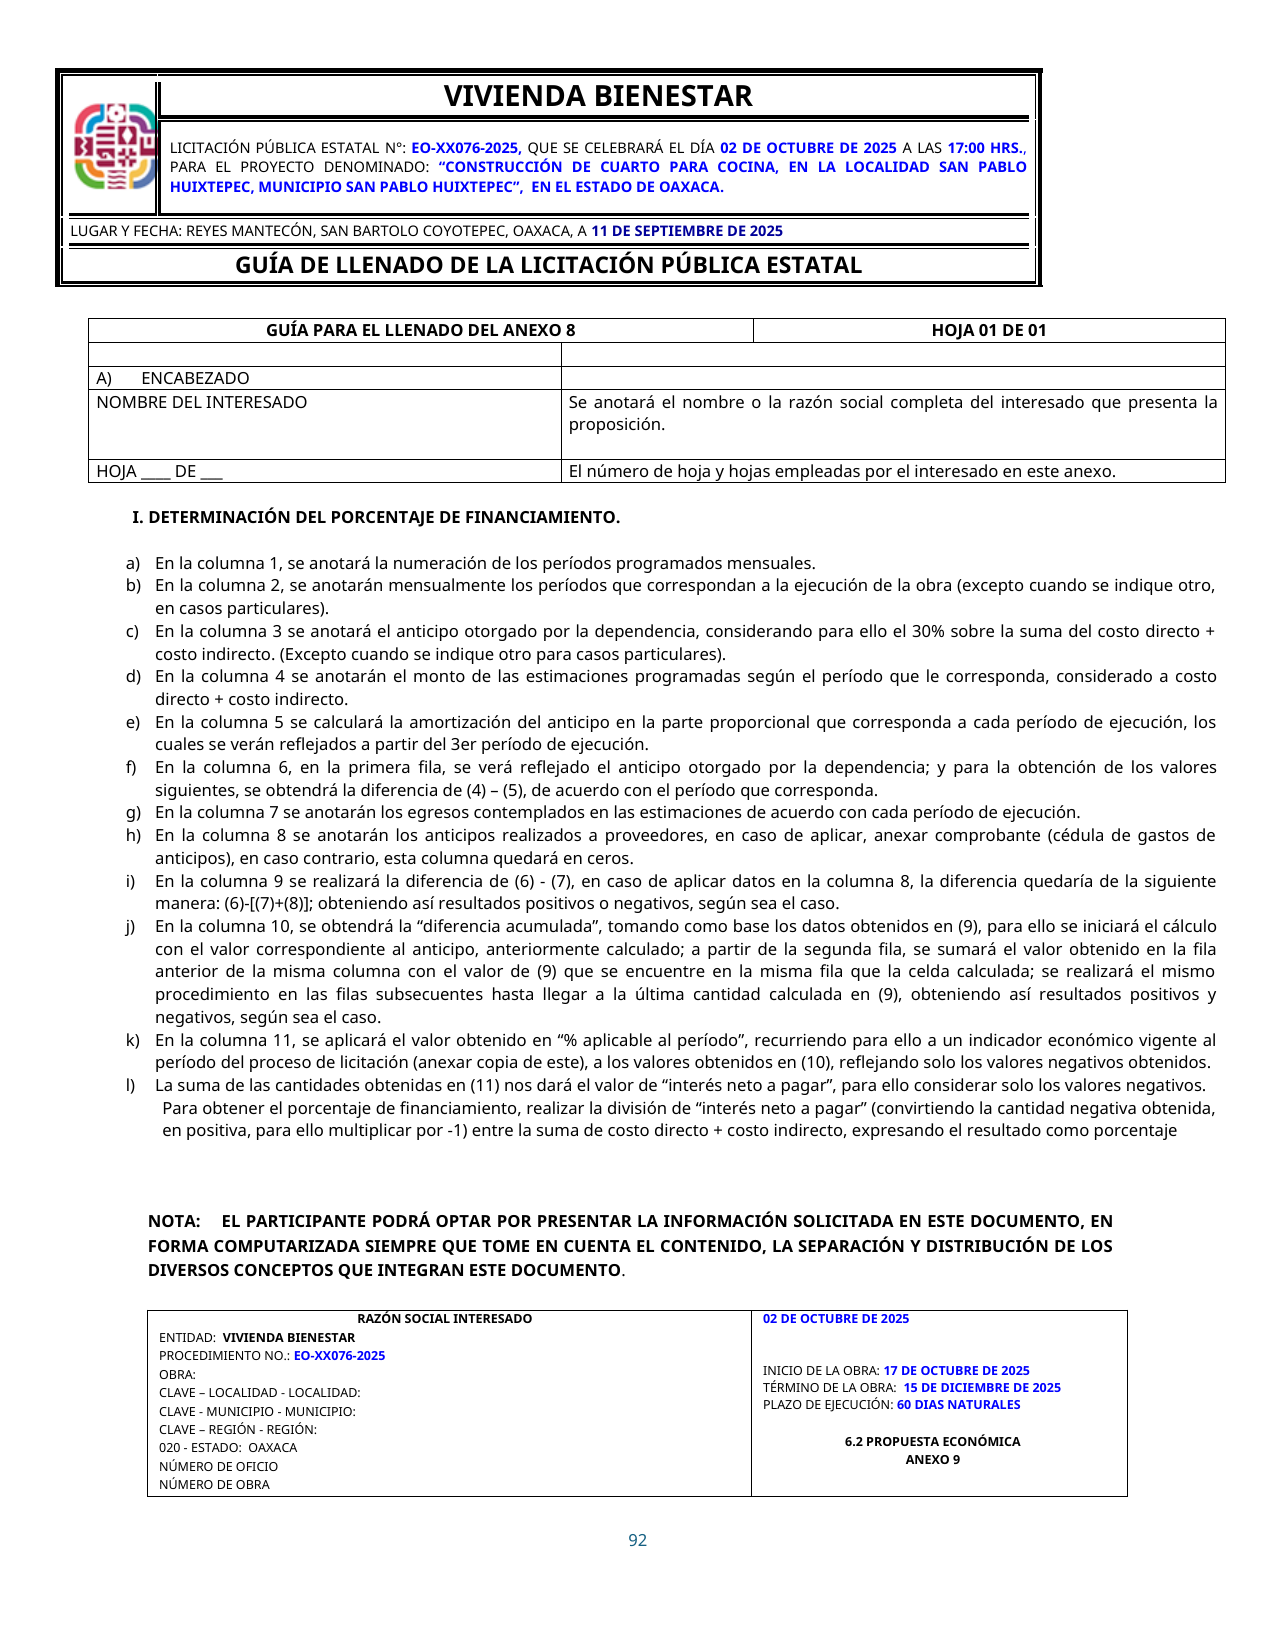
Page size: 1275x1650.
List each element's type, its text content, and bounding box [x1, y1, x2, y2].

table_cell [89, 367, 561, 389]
picture [157, 96, 170, 195]
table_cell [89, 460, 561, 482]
picture [161, 96, 170, 115]
picture [63, 96, 155, 195]
text NOTA: EL PARTICIPANTE PODRÁ OPTAR POR PRESENTAR LA INFORMACIÓN SOLICITADA EN ESTE DOCUMENTO, EN FORMA COMPUTARIZADA SIEMPRE QUE TOME EN CUENTA EL CONTENIDO, LA SEPARACIÓN Y DISTRIBUCIÓN DE LOS DIVERSOS CONCEPTOS QUE INTEGRAN ESTE DOCUMENTO. [148, 1210, 1114, 1282]
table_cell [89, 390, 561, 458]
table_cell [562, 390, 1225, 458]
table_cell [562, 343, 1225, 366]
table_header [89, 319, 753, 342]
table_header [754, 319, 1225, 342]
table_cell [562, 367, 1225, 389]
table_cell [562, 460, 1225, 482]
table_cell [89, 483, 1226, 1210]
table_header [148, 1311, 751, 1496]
picture [161, 122, 170, 195]
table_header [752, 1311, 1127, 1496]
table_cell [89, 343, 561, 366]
